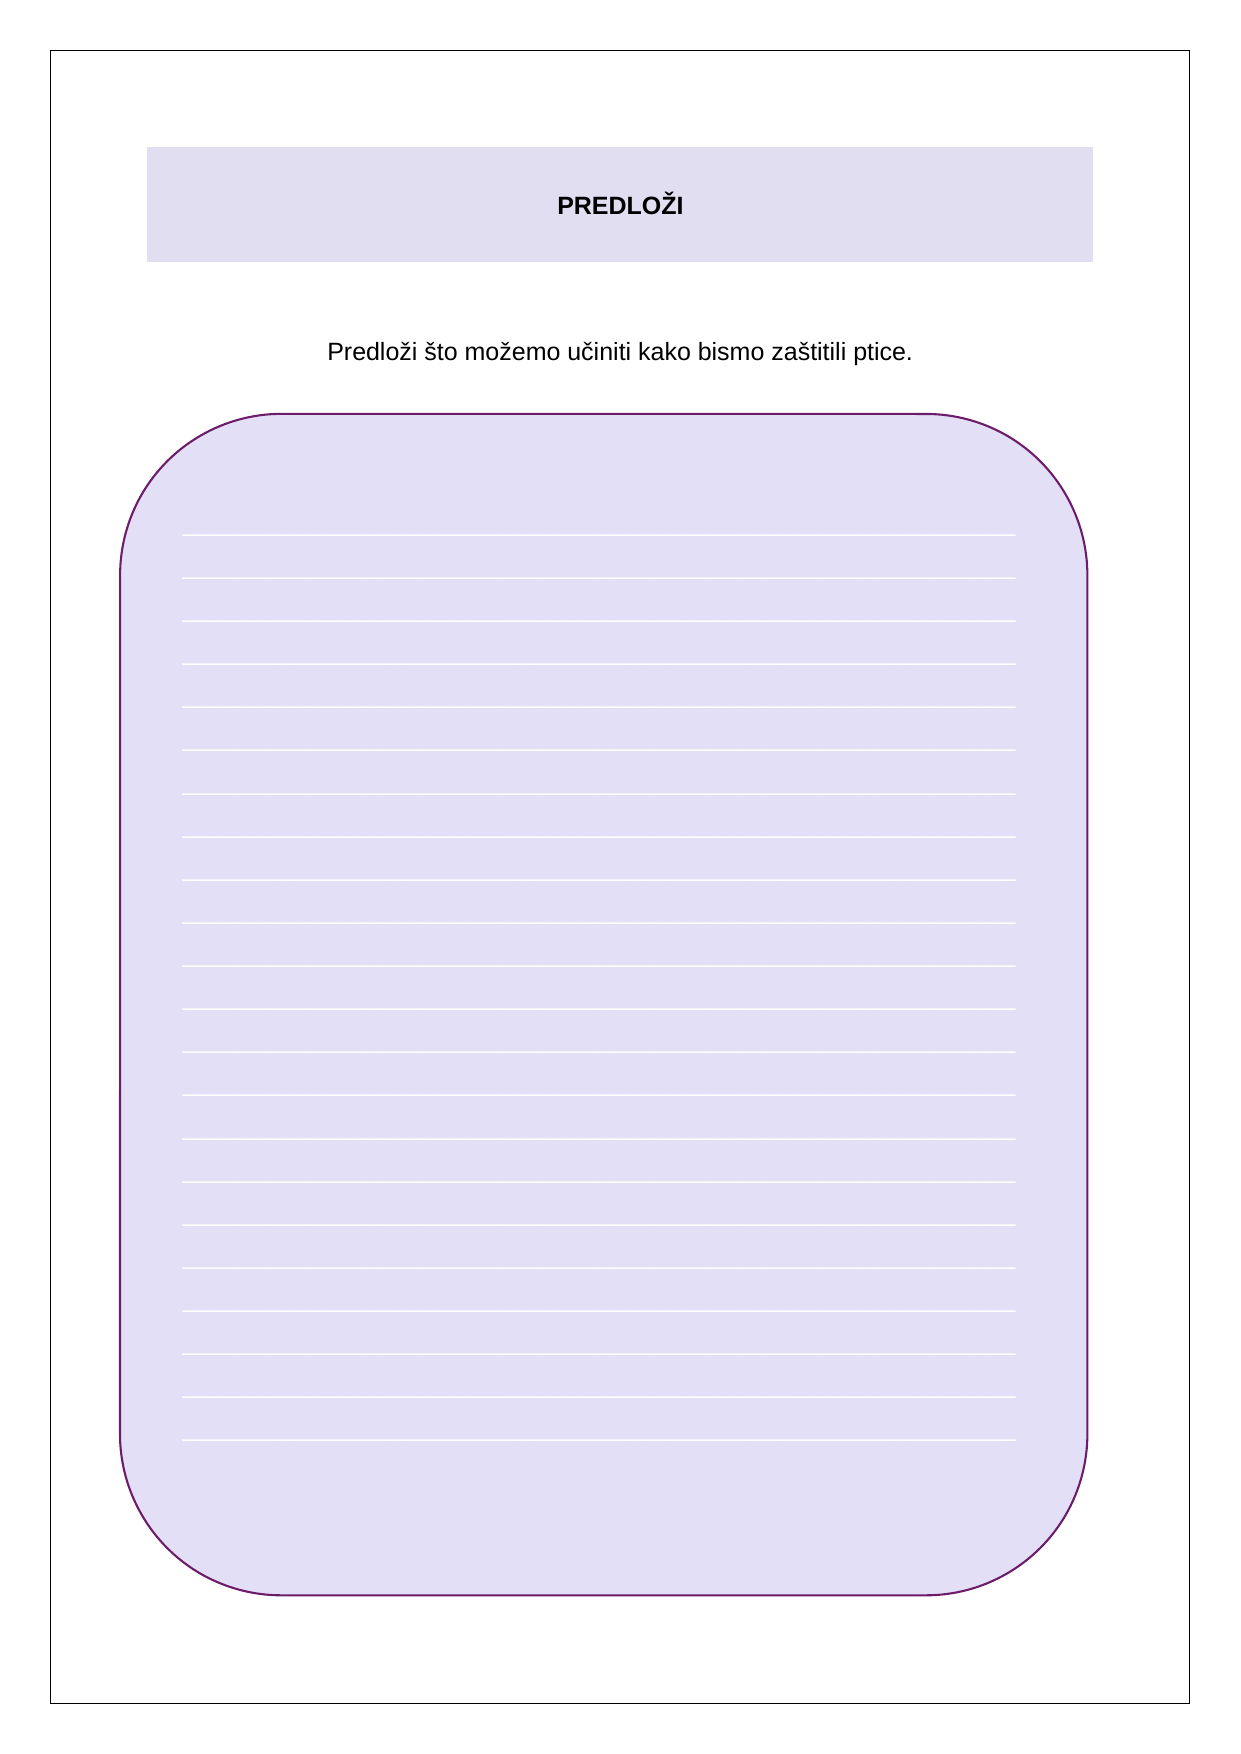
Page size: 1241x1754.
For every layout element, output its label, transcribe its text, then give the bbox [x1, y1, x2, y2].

text PREDLOŽI [147, 191, 1093, 219]
text Predloži što možemo učiniti kako bismo zaštitili ptice. [147, 337, 1093, 365]
